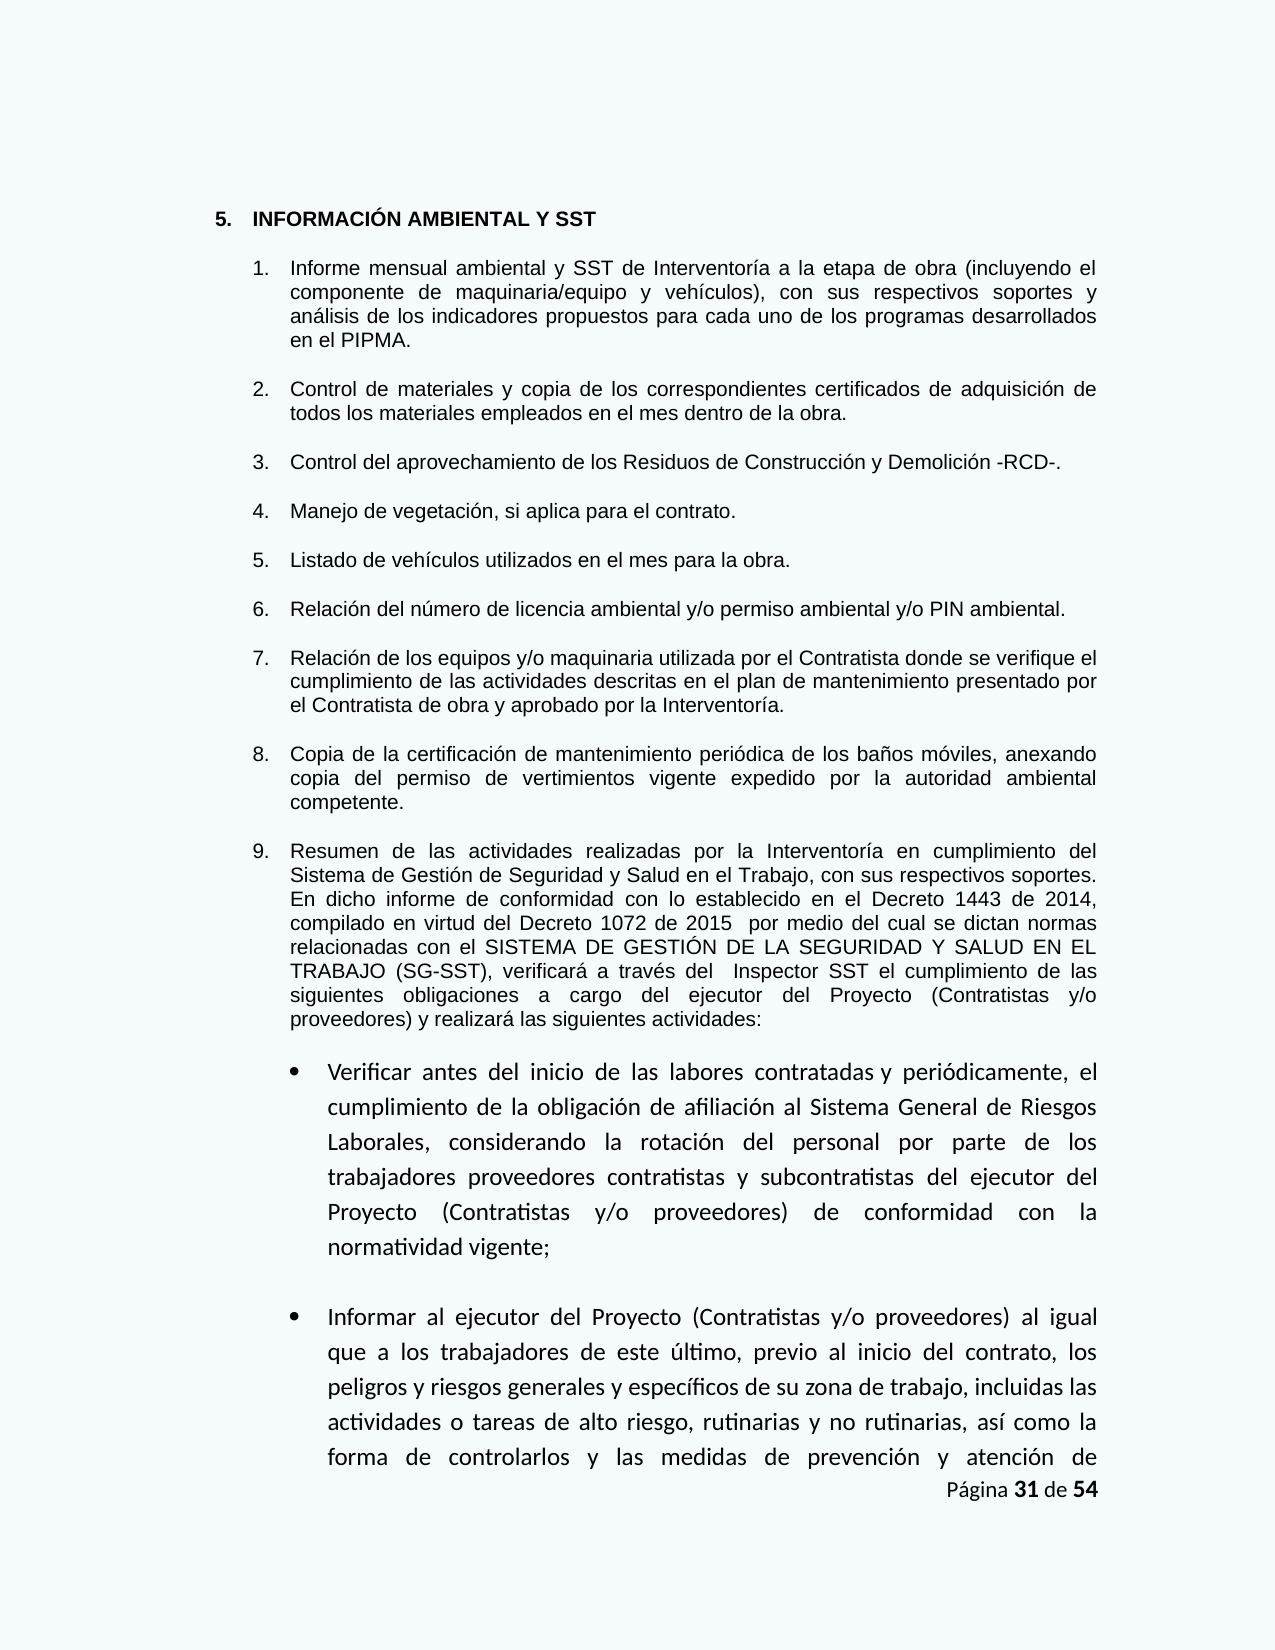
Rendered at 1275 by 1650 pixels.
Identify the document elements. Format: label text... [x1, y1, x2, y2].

list Verificar antes del inicio de las labores contratadas y periódicamente, el cumplimiento de la obligación de afiliación al Sistema General de Riesgos Laborales, considerando la rotación del personal por parte de los trabajadores proveedores contratistas y subcontratistas del ejecutor del Proyecto (Contratistas y/o proveedores) de conformidad con la normatividad vigente; [290, 1056, 1098, 1261]
list Informe mensual ambiental y SST de Interventoría a la etapa de obra (incluyendo el componente de maquinaria/equipo y vehículos), con sus respectivos soportes y análisis de los indicadores propuestos para cada uno de los programas desarrollados en el PIPMA. [252, 256, 1098, 352]
list Control de materiales y copia de los correspondientes certificados de adquisición de todos los materiales empleados en el mes dentro de la obra. [252, 377, 1098, 424]
list Relación del número de licencia ambiental y/o permiso ambiental y/o PIN ambiental. [252, 596, 1098, 620]
list Control del aprovechamiento de los Residuos de Construcción y Demolición -RCD-. [252, 449, 1098, 473]
list INFORMACIÓN AMBIENTAL Y SST [215, 207, 1098, 231]
list Resumen de las actividades realizadas por la Interventoría en cumplimiento del Sistema de Gestión de Seguridad y Salud en el Trabajo, con sus respectivos soportes. En dicho informe de conformidad con lo establecido en el Decreto 1443 de 2014, compilado en virtud del Decreto 1072 de 2015 por medio del cual se dictan normas relacionadas con el SISTEMA DE GESTIÓN DE LA SEGURIDAD Y SALUD EN EL TRABAJO (SG-SST), verificará a través del Inspector SST el cumplimiento de las siguientes obligaciones a cargo del ejecutor del Proyecto (Contratistas y/o proveedores) y realizará las siguientes actividades: [252, 839, 1098, 1031]
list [290, 1301, 1098, 1471]
list Listado de vehículos utilizados en el mes para la obra. [252, 547, 1098, 571]
list Copia de la certificación de mantenimiento periódica de los baños móviles, anexando copia del permiso de vertimientos vigente expedido por la autoridad ambiental competente. [252, 742, 1098, 814]
list Manejo de vegetación, si aplica para el contrato. [252, 498, 1098, 522]
list Relación de los equipos y/o maquinaria utilizada por el Contratista donde se verifique el cumplimiento de las actividades descritas en el plan de mantenimiento presentado por el Contratista de obra y aprobado por la Interventoría. [252, 645, 1098, 717]
